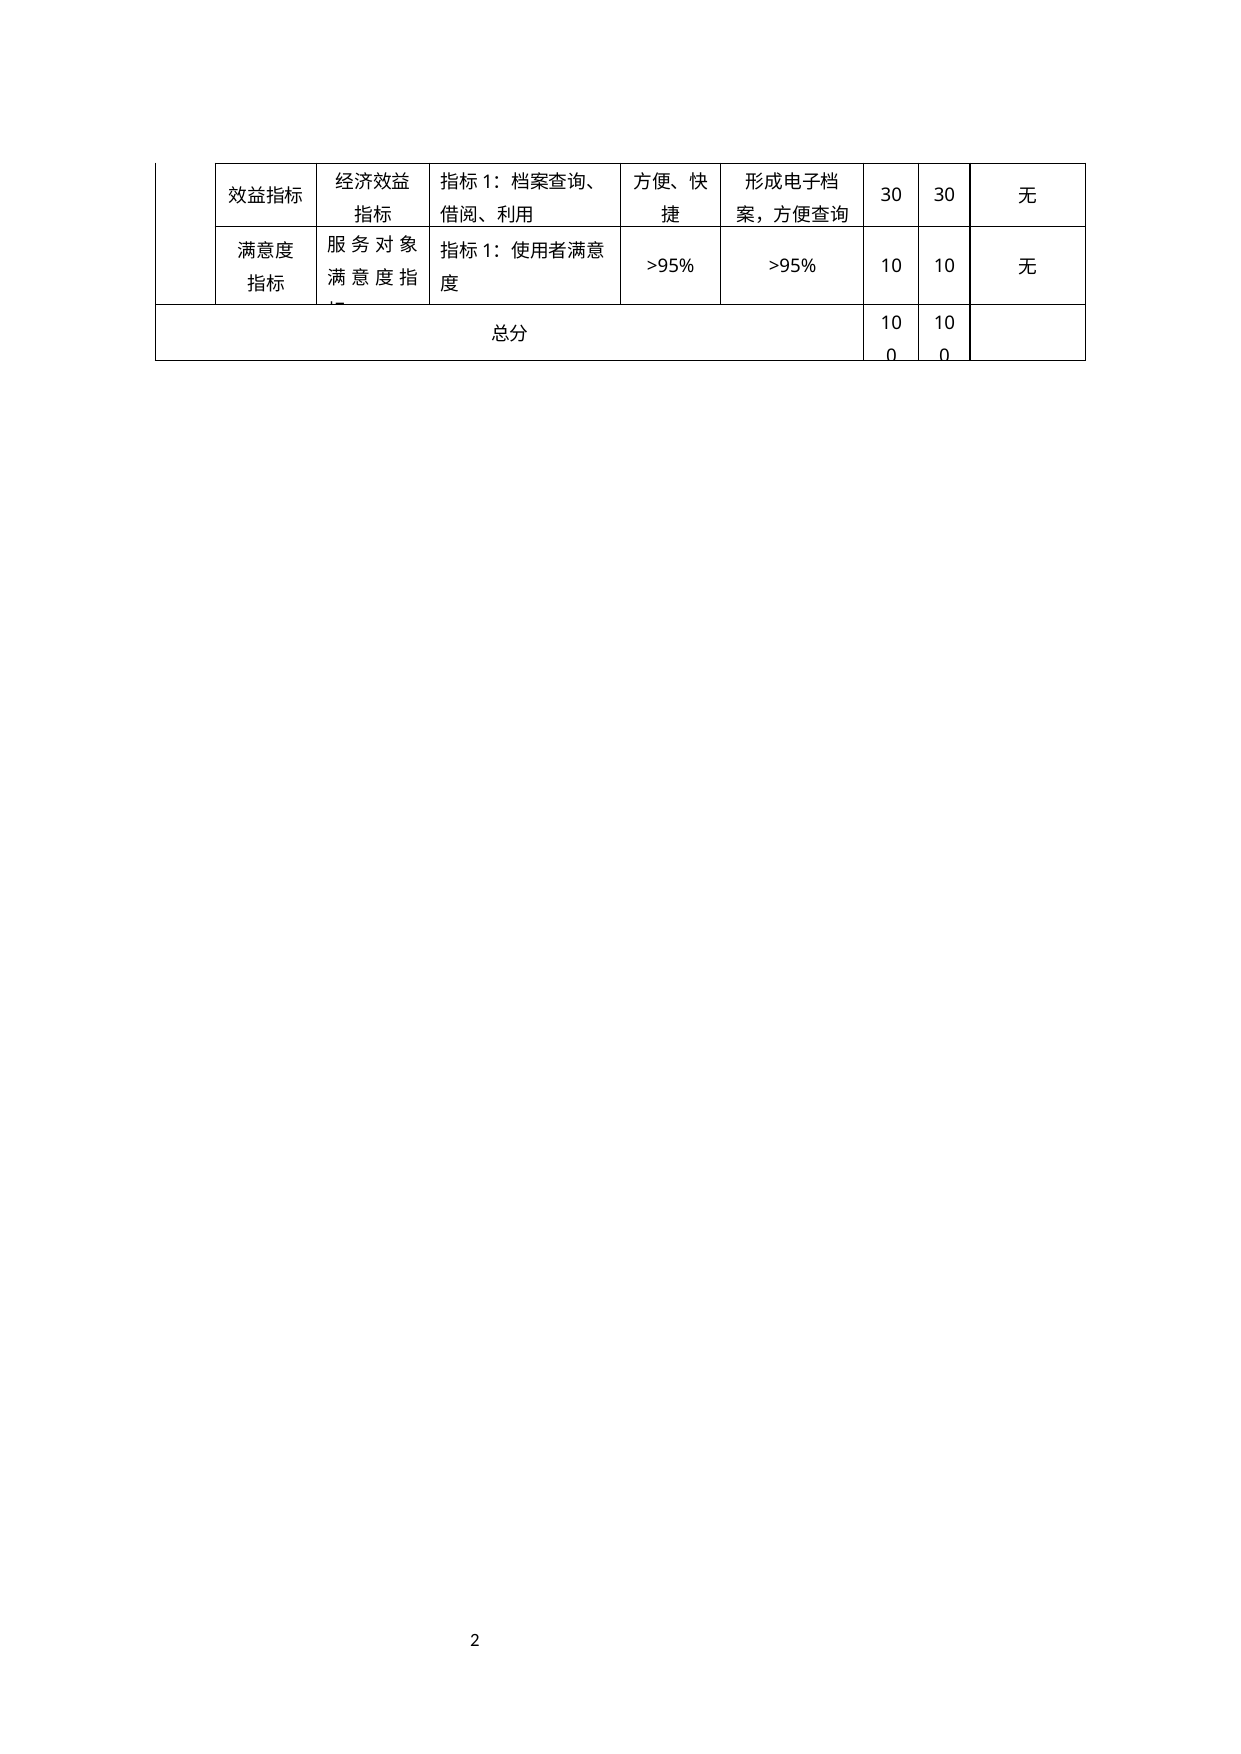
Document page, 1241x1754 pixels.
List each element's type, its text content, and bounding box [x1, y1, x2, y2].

table_cell [971, 305, 1085, 360]
table_cell 总分 [156, 305, 863, 360]
table_cell 方便、快捷 [621, 164, 720, 226]
table_cell 无 [971, 227, 1085, 304]
table_cell >95% [721, 227, 863, 304]
table_cell 满意度 指标 [216, 227, 316, 304]
table_cell 10 [919, 227, 969, 304]
table_cell 无 [971, 164, 1085, 226]
table_cell 效益指标 [216, 164, 316, 226]
table_cell 30 [919, 164, 969, 226]
table_cell 100 [919, 305, 969, 360]
table_cell 服务对象满意度指标 [317, 227, 429, 304]
table_cell 形成电子档案，方便查询 [721, 164, 863, 226]
table_cell 经济效益 指标 [317, 164, 429, 226]
table_cell >95% [621, 227, 720, 304]
table_cell 10 [864, 227, 918, 304]
table_cell 指标1：使用者满意度 [430, 227, 620, 304]
table_cell 100 [864, 305, 918, 360]
table_cell 指标1：档案查询、借阅、利用 [430, 164, 620, 226]
table_cell 30 [864, 164, 918, 226]
